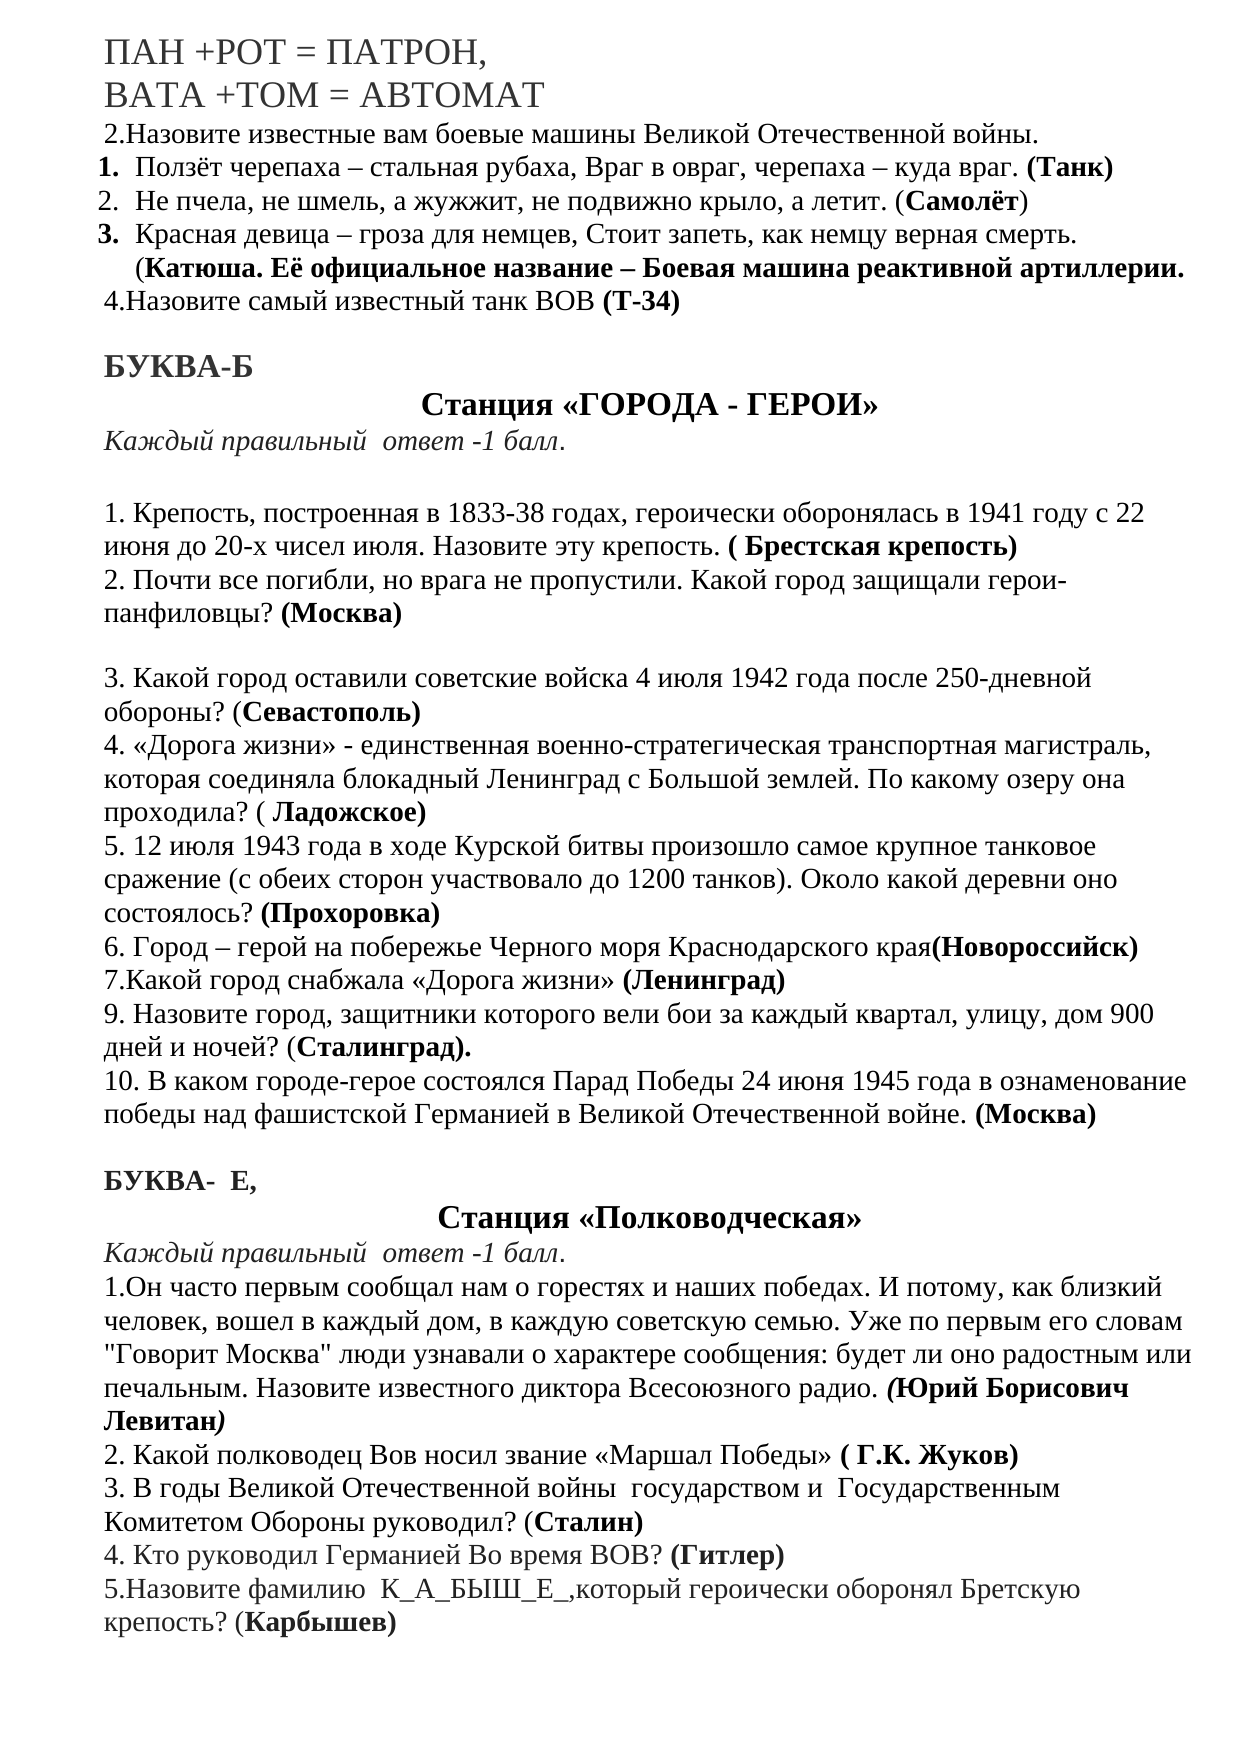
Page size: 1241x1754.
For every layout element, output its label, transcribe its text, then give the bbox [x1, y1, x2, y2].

list Красная девица – гроза для немцев, Стоит запеть, как немцу верная смерть. (Катюша. Её официальное название – Боевая машина реактивной артиллерии. [97, 216, 1196, 283]
text БУКВА-Б [103, 346, 1196, 384]
text Станция «ГОРОДА - ГЕРОИ» [103, 384, 1196, 423]
text 5. 12 июля 1943 года в ходе Курской битвы произошло самое крупное танковое сражение (с обеих сторон участвовало до 1200 танков). Около какой деревни оно состоялось? (Прохоровка) [103, 828, 1196, 929]
list Не пчела, не шмель, а жужжит, не подвижно крыло, а летит. (Самолёт) [97, 183, 1196, 216]
text ВАТА +ТОМ = АВТОМАТ [103, 73, 1196, 116]
text 4. «Дорога жизни» - единственная военно-стратегическая транспортная магистраль, которая соединяла блокадный Ленинград с Большой землей. По какому озеру она проходила? ( Ладожское) [103, 727, 1196, 828]
text ПАН +РОТ = ПАТРОН, [103, 29, 1196, 73]
text Каждый правильный ответ -1 балл. [103, 423, 1196, 457]
text 2. Почти все погибли, но врага не пропустили. Какой город защищали герои-панфиловцы? (Москва) [103, 562, 1196, 629]
text 7.Какой город снабжала «Дорога жизни» (Ленинград) [103, 962, 1196, 996]
text 2.Назовите известные вам боевые машины Великой Отечественной войны. [103, 116, 1196, 149]
text 1. Крепость, построенная в 1833-38 годах, героически оборонялась в 1941 году с 22 июня до 20-х чисел июля. Назовите эту крепость. ( Брестская крепость) [103, 495, 1196, 562]
text Каждый правильный ответ -1 балл. [103, 1235, 1196, 1269]
text БУКВА- Е, [103, 1163, 1196, 1197]
text 1.Он часто первым сообщал нам о горестях и наших победах. И потому, как близкий человек, вошел в каждый дом, в каждую советскую семью. Уже по первым его словам "Говорит Москва" люди узнавали о характере сообщения: будет ли оно радостным или печальным. Назовите известного диктора Всесоюзного радио. (Юрий Борисович Левитан) 2. Какой полководец Вов носил звание «Маршал Победы» ( Г.К. Жуков) [103, 1269, 1196, 1470]
text 5.Назовите фамилию К_А_БЫШ_Е_,который героически оборонял Бретскую крепость? (Карбышев) [103, 1571, 1196, 1638]
text 3. В годы Великой Отечественной войны государством и Государственным Комитетом Обороны руководил? (Cталин) 4. Кто руководил Германией Во время ВОВ? (Гитлер) [103, 1470, 1196, 1571]
text 9. Назовите город, защитники которого вели бои за каждый квартал, улицу, дом 900 дней и ночей? (Сталинград). 10. В каком городе-герое состоялся Парад Победы 24 июня 1945 года в ознаменование победы над фашистской Германией в Великой Отечественной войне. (Москва) [103, 996, 1196, 1130]
text 6. Город – герой на побережье Черного моря Краснодарского края(Новороссийск) [103, 929, 1196, 962]
text Станция «Полководческая» [103, 1197, 1196, 1235]
text 4.Назовите самый известный танк ВОВ (Т-34) [103, 283, 1196, 317]
list Ползёт черепаха – стальная рубаха, Враг в овраг, черепаха – куда враг. (Танк) [97, 149, 1196, 183]
text 3. Какой город оставили советские войска 4 июля 1942 года после 250-дневной обороны? (Севастополь) [103, 660, 1196, 727]
